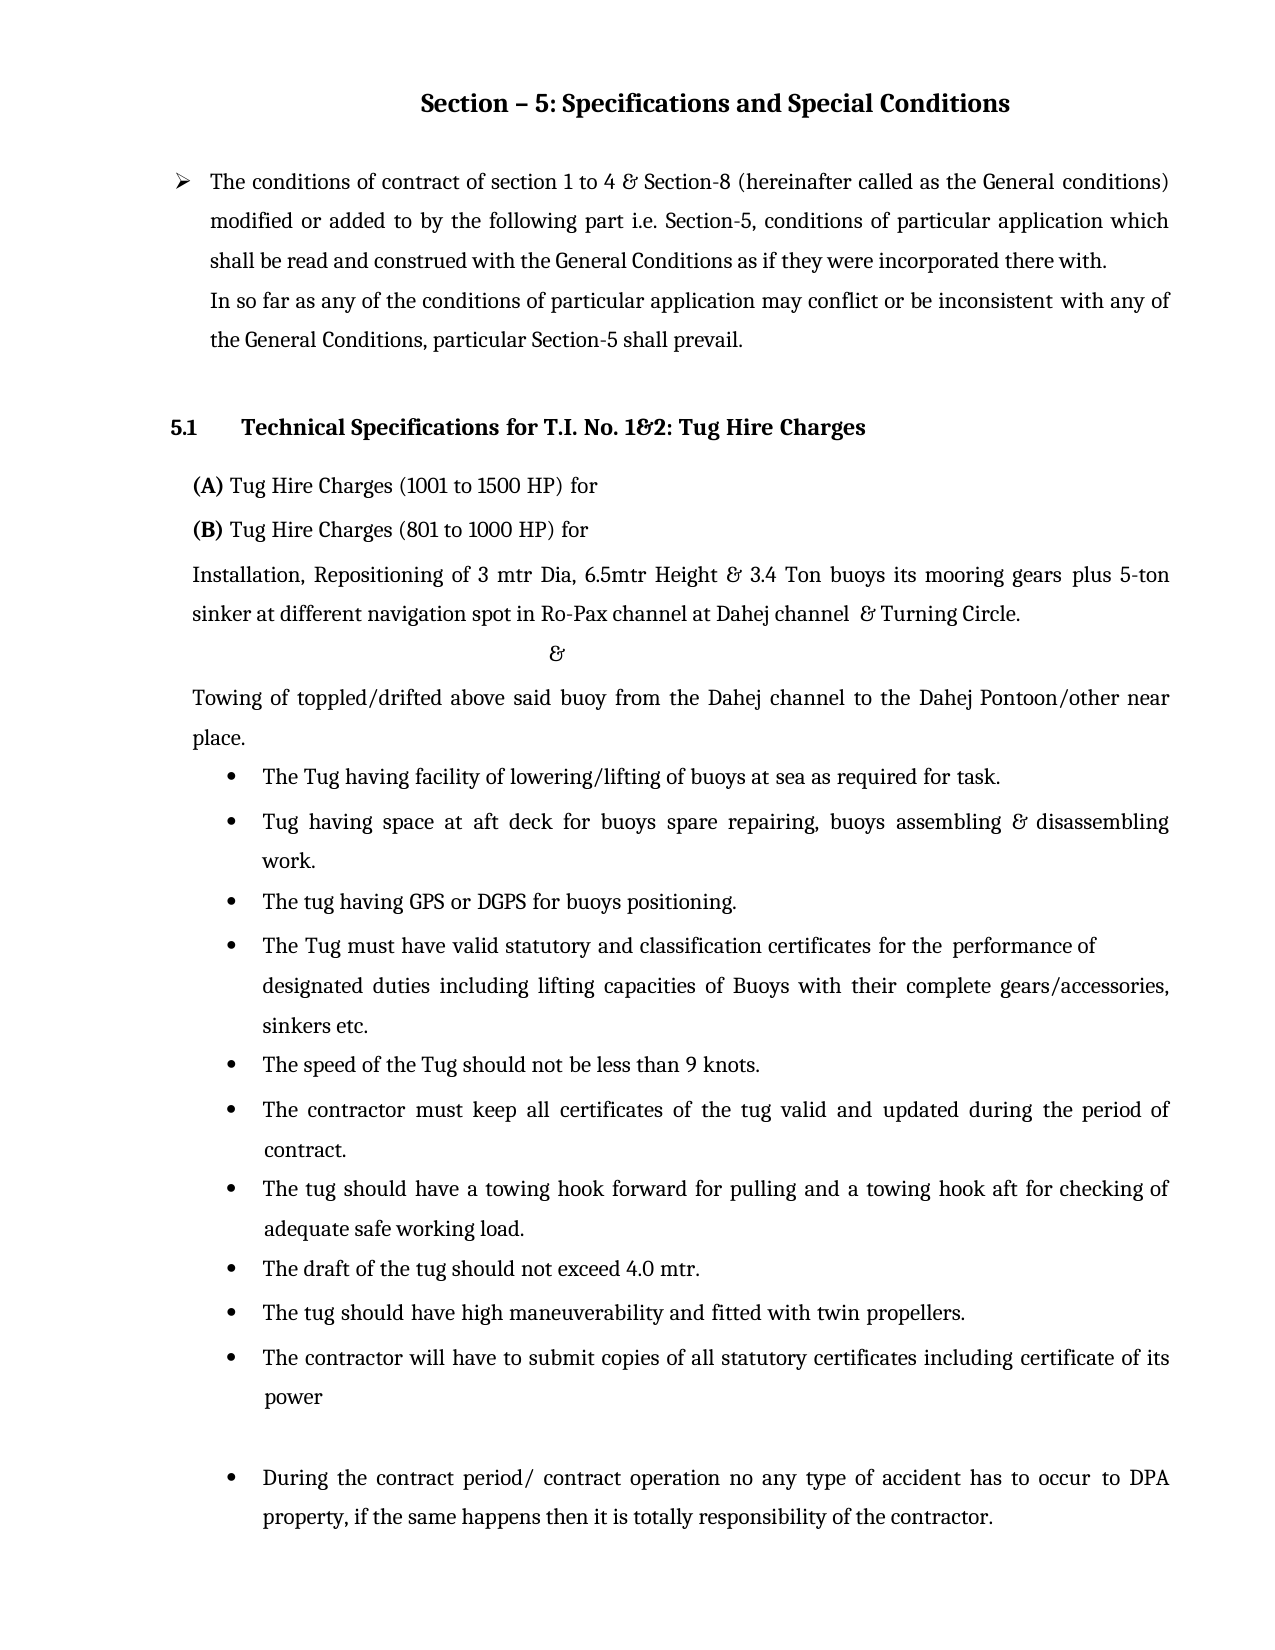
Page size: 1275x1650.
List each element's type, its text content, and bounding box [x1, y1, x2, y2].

list The draft of the tug should not exceed 4.0 mtr. [227, 1256, 1169, 1282]
list The tug should have high maneuverability and fitted with twin propellers. [227, 1300, 1169, 1326]
list Tug having space at aft deck for buoys spare repairing, buoys assembling & disassembling work. [227, 809, 1169, 874]
list The conditions of contract of section 1 to 4 & Section-8 (hereinafter called as the General conditions) modified or added to by the following part i.e. Section-5, conditions of particular application which shall be read and construed with the General Conditions as if they were incorporated there with. [174, 168, 1169, 274]
list The Tug must have valid statutory and classification certificates for the performance of [227, 933, 1169, 959]
list The Tug having facility of lowering/lifting of buoys at sea as required for task. [227, 764, 1169, 791]
list Tug Hire Charges (1001 to 1500 HP) for [192, 473, 1169, 499]
text Installation, Repositioning of 3 mtr Dia, 6.5mtr Height & 3.4 Ton buoys its mooring gears plus 5-ton sinker at different navigation spot in Ro-Pax channel at Dahej channel & Turning Circle. [192, 561, 1169, 627]
list The contractor will have to submit copies of all statutory certificates including certificate of its power [227, 1344, 1169, 1410]
list The tug having GPS or DGPS for buoys positioning. [227, 889, 1169, 915]
text In so far as any of the conditions of particular application may conflict or be inconsistent with any of the General Conditions, particular Section-5 shall prevail. [210, 288, 1169, 354]
text & [549, 641, 1169, 667]
list The tug should have a towing hook forward for pulling and a towing hook aft for checking of adequate safe working load. [227, 1176, 1169, 1242]
text Towing of toppled/drifted above said buoy from the Dahej channel to the Dahej Pontoon/other near place. [192, 685, 1169, 751]
list The contractor must keep all certificates of the tug valid and updated during the period of contract. [227, 1097, 1169, 1163]
list During the contract period/ contract operation no any type of accident has to occur to DPA property, if the same happens then it is totally responsibility of the contractor. [227, 1464, 1169, 1530]
list Tug Hire Charges (801 to 1000 HP) for [192, 517, 1169, 543]
list The speed of the Tug should not be less than 9 knots. [227, 1052, 1169, 1078]
text designated duties including lifting capacities of Buoys with their complete gears/accessories, sinkers etc. [262, 973, 1169, 1039]
subtitle Section – 5: Specifications and Special Conditions [262, 88, 1169, 119]
subtitle Technical Specifications for T.I. No. 1&2: Tug Hire Charges [170, 413, 1169, 441]
